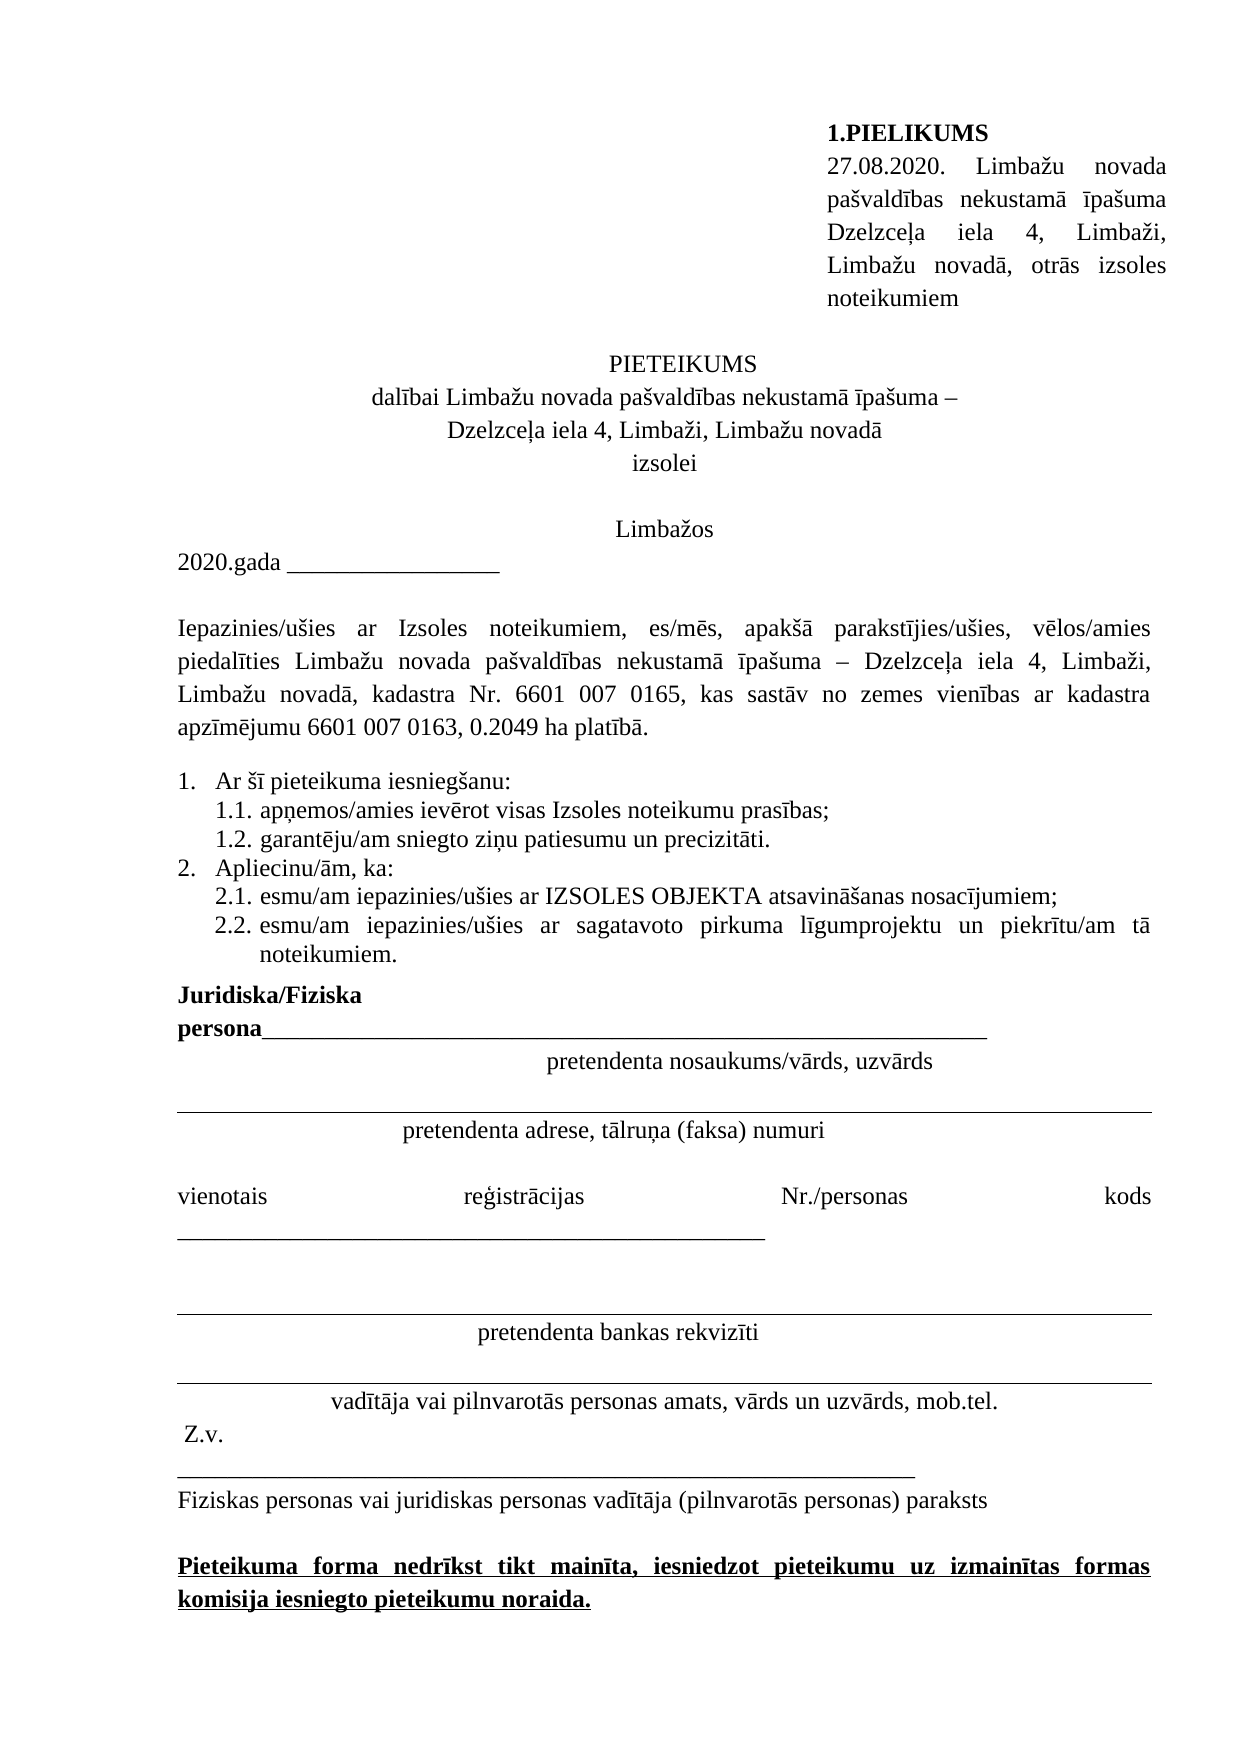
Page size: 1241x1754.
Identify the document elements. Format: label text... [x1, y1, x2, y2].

text Limbažos [177, 514, 1152, 543]
text 1.pielikums [827, 118, 1152, 147]
text vadītāja vai pilnvarotās personas amats, vārds un uzvārds, mob.tel. [177, 1384, 1152, 1414]
text Juridiska/Fiziska persona__________________________________________________________ [177, 980, 1152, 1042]
list Ar šī pieteikuma iesniegšanu: [177, 766, 1152, 795]
text Pieteikuma forma nedrīkst tikt mainīta, iesniedzot pieteikumu uz izmainītas formas komisija iesniegto pieteikumu noraida. [177, 1551, 1152, 1613]
text Dzelzceļa iela 4, Limbaži, Limbažu novadā [177, 415, 1152, 444]
text Fiziskas personas vai juridiskas personas vadītāja (pilnvarotās personas) paraksts [177, 1485, 1152, 1513]
text Z.v. ___________________________________________________________ [177, 1419, 1152, 1481]
list apņemos/amies ievērot visas Izsoles noteikumu prasības; [215, 795, 1152, 824]
list esmu/am iepazinies/ušies ar IZSOLES OBJEKTA atsavināšanas nosacījumiem; [215, 881, 1152, 910]
text vienotais reģistrācijas Nr./personas kods _______________________________________________ [177, 1181, 1152, 1243]
text pretendenta bankas rekvizīti [177, 1315, 1152, 1345]
text izsolei [177, 448, 1152, 477]
text Iepazinies/ušies ar Izsoles noteikumiem, es/mēs, apakšā parakstījies/ušies, vēlos/amies piedalīties Limbažu novada pašvaldības nekustamā īpašuma – Dzelzceļa iela 4, Limbaži, Limbažu novadā, kadastra Nr. 6601 007 0165, kas sastāv no zemes vienības ar kadastra apzīmējumu 6601 007 0163, 0.2049 ha platībā. [177, 613, 1152, 741]
text 2020.gada _________________ [177, 547, 1152, 576]
text 27.08.2020. Limbažu novada pašvaldības nekustamā īpašuma Dzelzceļa iela 4, Limbaži, Limbažu novadā, otrās izsoles noteikumiem [827, 151, 1166, 312]
list Apliecinu/ām, ka: [177, 853, 1152, 881]
list garantēju/am sniegto ziņu patiesumu un precizitāti. [215, 824, 1152, 853]
text dalībai Limbažu novada pašvaldības nekustamā īpašuma – [177, 382, 1152, 411]
text pieteikums [214, 349, 1152, 378]
text pretendenta adrese, tālruņa (faksa) numuri [177, 1113, 1152, 1144]
list esmu/am iepazinies/ušies ar sagatavoto pirkuma līgumprojektu un piekrītu/am tā noteikumiem. [214, 910, 1152, 968]
text pretendenta nosaukums/vārds, uzvārds [177, 1046, 1152, 1075]
